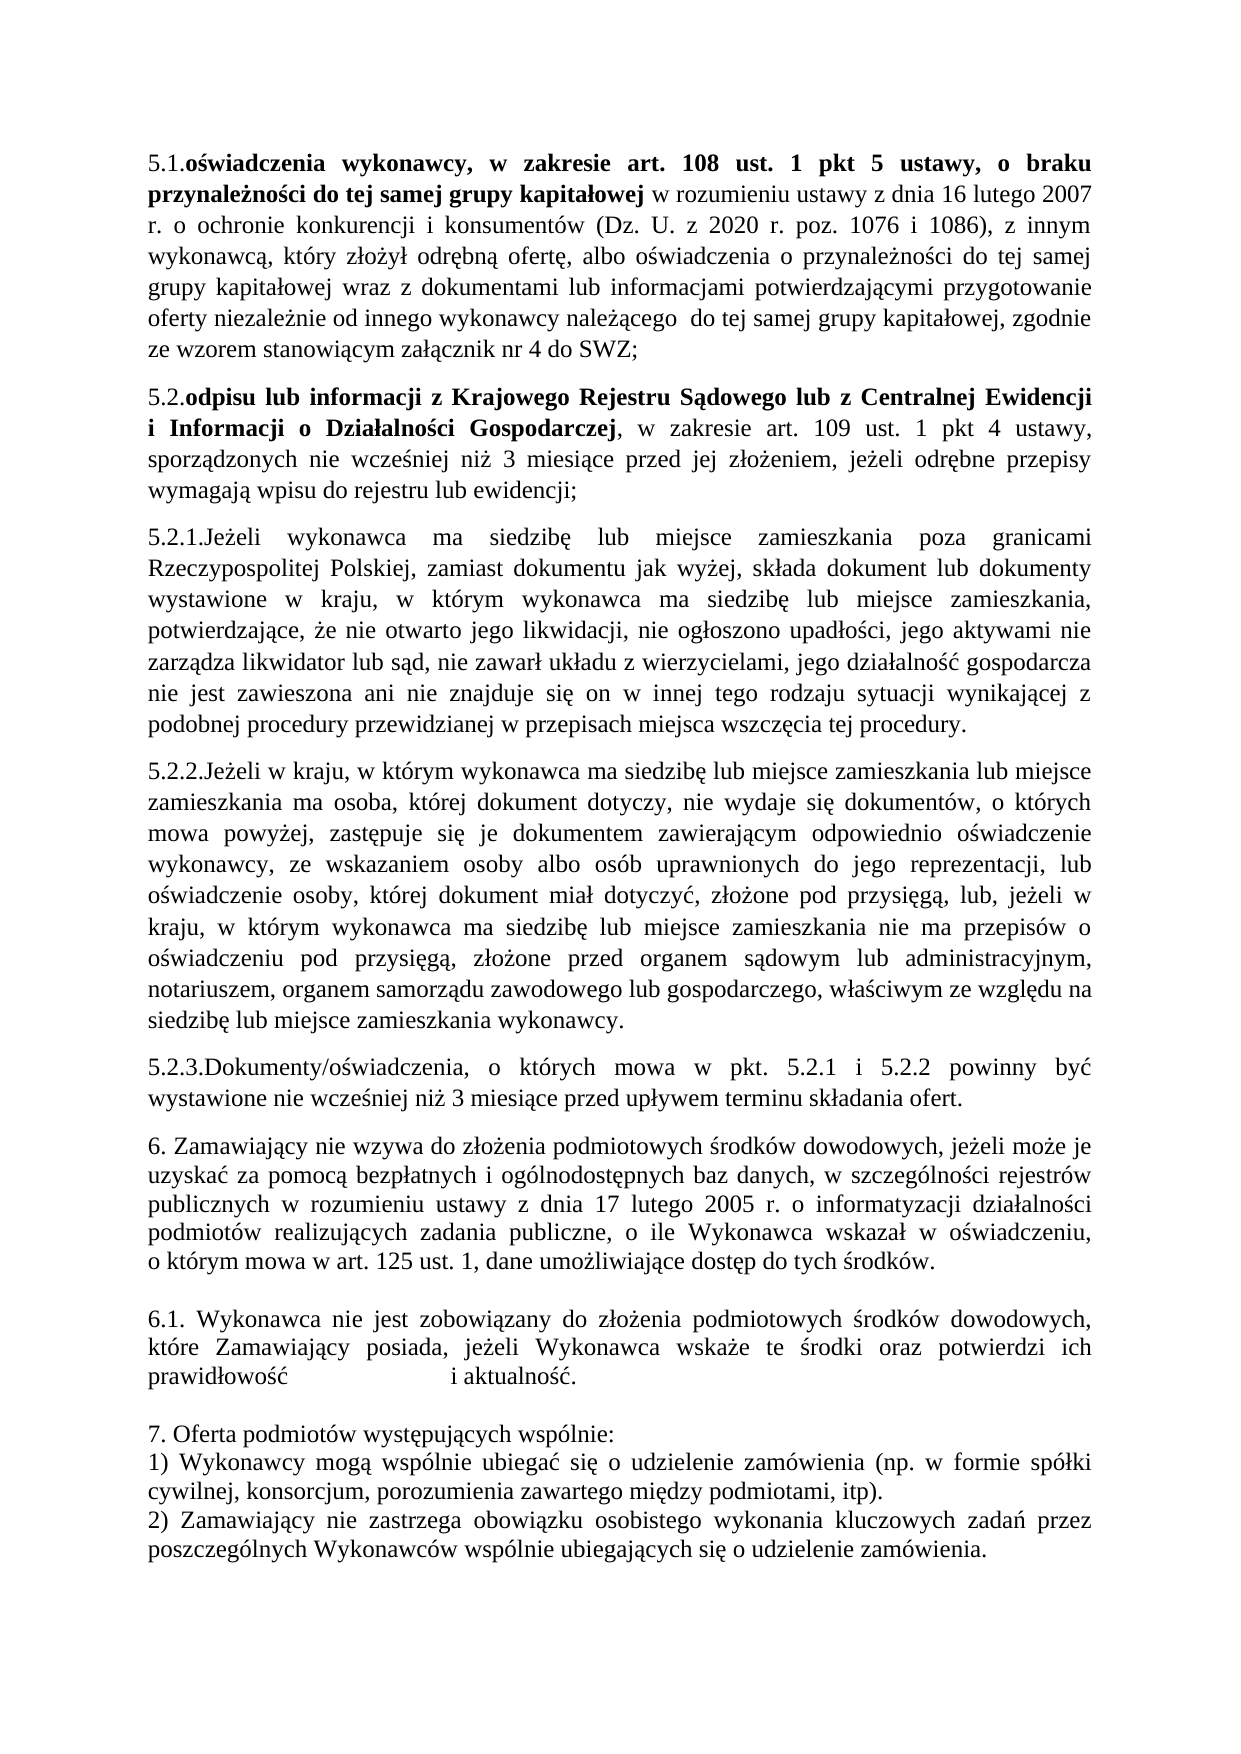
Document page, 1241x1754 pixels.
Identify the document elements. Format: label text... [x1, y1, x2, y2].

text 5.2.2.Jeżeli w kraju, w którym wykonawca ma siedzibę lub miejsce zamieszkania lub miejsce zamieszkania ma osoba, której dokument dotyczy, nie wydaje się dokumentów, o których mowa powyżej, zastępuje się je dokumentem zawierającym odpowiednio oświadczenie wykonawcy, ze wskazaniem osoby albo osób uprawnionych do jego reprezentacji, lub oświadczenie osoby, której dokument miał dotyczyć, złożone pod przysięgą, lub, jeżeli w kraju, w którym wykonawca ma siedzibę lub miejsce zamieszkania nie ma przepisów o oświadczeniu pod przysięgą, złożone przed organem sądowym lub administracyjnym, notariuszem, organem samorządu zawodowego lub gospodarczego, właściwym ze względu na siedzibę lub miejsce zamieszkania wykonawcy. [148, 756, 1093, 1033]
text 6. Zamawiający nie wzywa do złożenia podmiotowych środków dowodowych, jeżeli może je uzyskać za pomocą bezpłatnych i ogólnodostępnych baz danych, w szczególności rejestrów publicznych w rozumieniu ustawy z dnia 17 lutego 2005 r. o informatyzacji działalności podmiotów realizujących zadania publiczne, o ile Wykonawca wskazał w oświadczeniu, o którym mowa w art. 125 ust. 1, dane umożliwiające dostęp do tych środków. [148, 1131, 1093, 1275]
text 5.2.3.Dokumenty/oświadczenia, o których mowa w pkt. 5.2.1 i 5.2.2 powinny być wystawione nie wcześniej niż 3 miesiące przed upływem terminu składania ofert. [148, 1052, 1093, 1112]
text 1) Wykonawcy mogą wspólnie ubiegać się o udzielenie zamówienia (np. w formie spółki cywilnej, konsorcjum, porozumienia zawartego między podmiotami, itp). [148, 1447, 1093, 1505]
text 5.2.odpisu lub informacji z Krajowego Rejestru Sądowego lub z Centralnej Ewidencji i Informacji o Działalności Gospodarczej, w zakresie art. 109 ust. 1 pkt 4 ustawy, sporządzonych nie wcześniej niż 3 miesiące przed jej złożeniem, jeżeli odrębne przepisy wymagają wpisu do rejestru lub ewidencji; [148, 382, 1093, 503]
text 7. Oferta podmiotów występujących wspólnie: [148, 1419, 1093, 1447]
text 2) Zamawiający nie zastrzega obowiązku osobistego wykonania kluczowych zadań przez poszczególnych Wykonawców wspólnie ubiegających się o udzielenie zamówienia. [148, 1505, 1093, 1562]
text 6.1. Wykonawca nie jest zobowiązany do złożenia podmiotowych środków dowodowych, które Zamawiający posiada, jeżeli Wykonawca wskaże te środki oraz potwierdzi ich prawidłowość i aktualność. [148, 1304, 1093, 1390]
text 5.1.oświadczenia wykonawcy, w zakresie art. 108 ust. 1 pkt 5 ustawy, o braku przynależności do tej samej grupy kapitałowej w rozumieniu ustawy z dnia 16 lutego 2007 r. o ochronie konkurencji i konsumentów (Dz. U. z 2020 r. poz. 1076 i 1086), z innym wykonawcą, który złożył odrębną ofertę, albo oświadczenia o przynależności do tej samej grupy kapitałowej wraz z dokumentami lub informacjami potwierdzającymi przygotowanie oferty niezależnie od innego wykonawcy należącego do tej samej grupy kapitałowej, zgodnie ze wzorem stanowiącym załącznik nr 4 do SWZ; [148, 148, 1093, 363]
text 5.2.1.Jeżeli wykonawca ma siedzibę lub miejsce zamieszkania poza granicami Rzeczypospolitej Polskiej, zamiast dokumentu jak wyżej, składa dokument lub dokumenty wystawione w kraju, w którym wykonawca ma siedzibę lub miejsce zamieszkania, potwierdzające, że nie otwarto jego likwidacji, nie ogłoszono upadłości, jego aktywami nie zarządza likwidator lub sąd, nie zawarł układu z wierzycielami, jego działalność gospodarcza nie jest zawieszona ani nie znajduje się on w innej tego rodzaju sytuacji wynikającej z podobnej procedury przewidzianej w przepisach miejsca wszczęcia tej procedury. [148, 522, 1093, 737]
